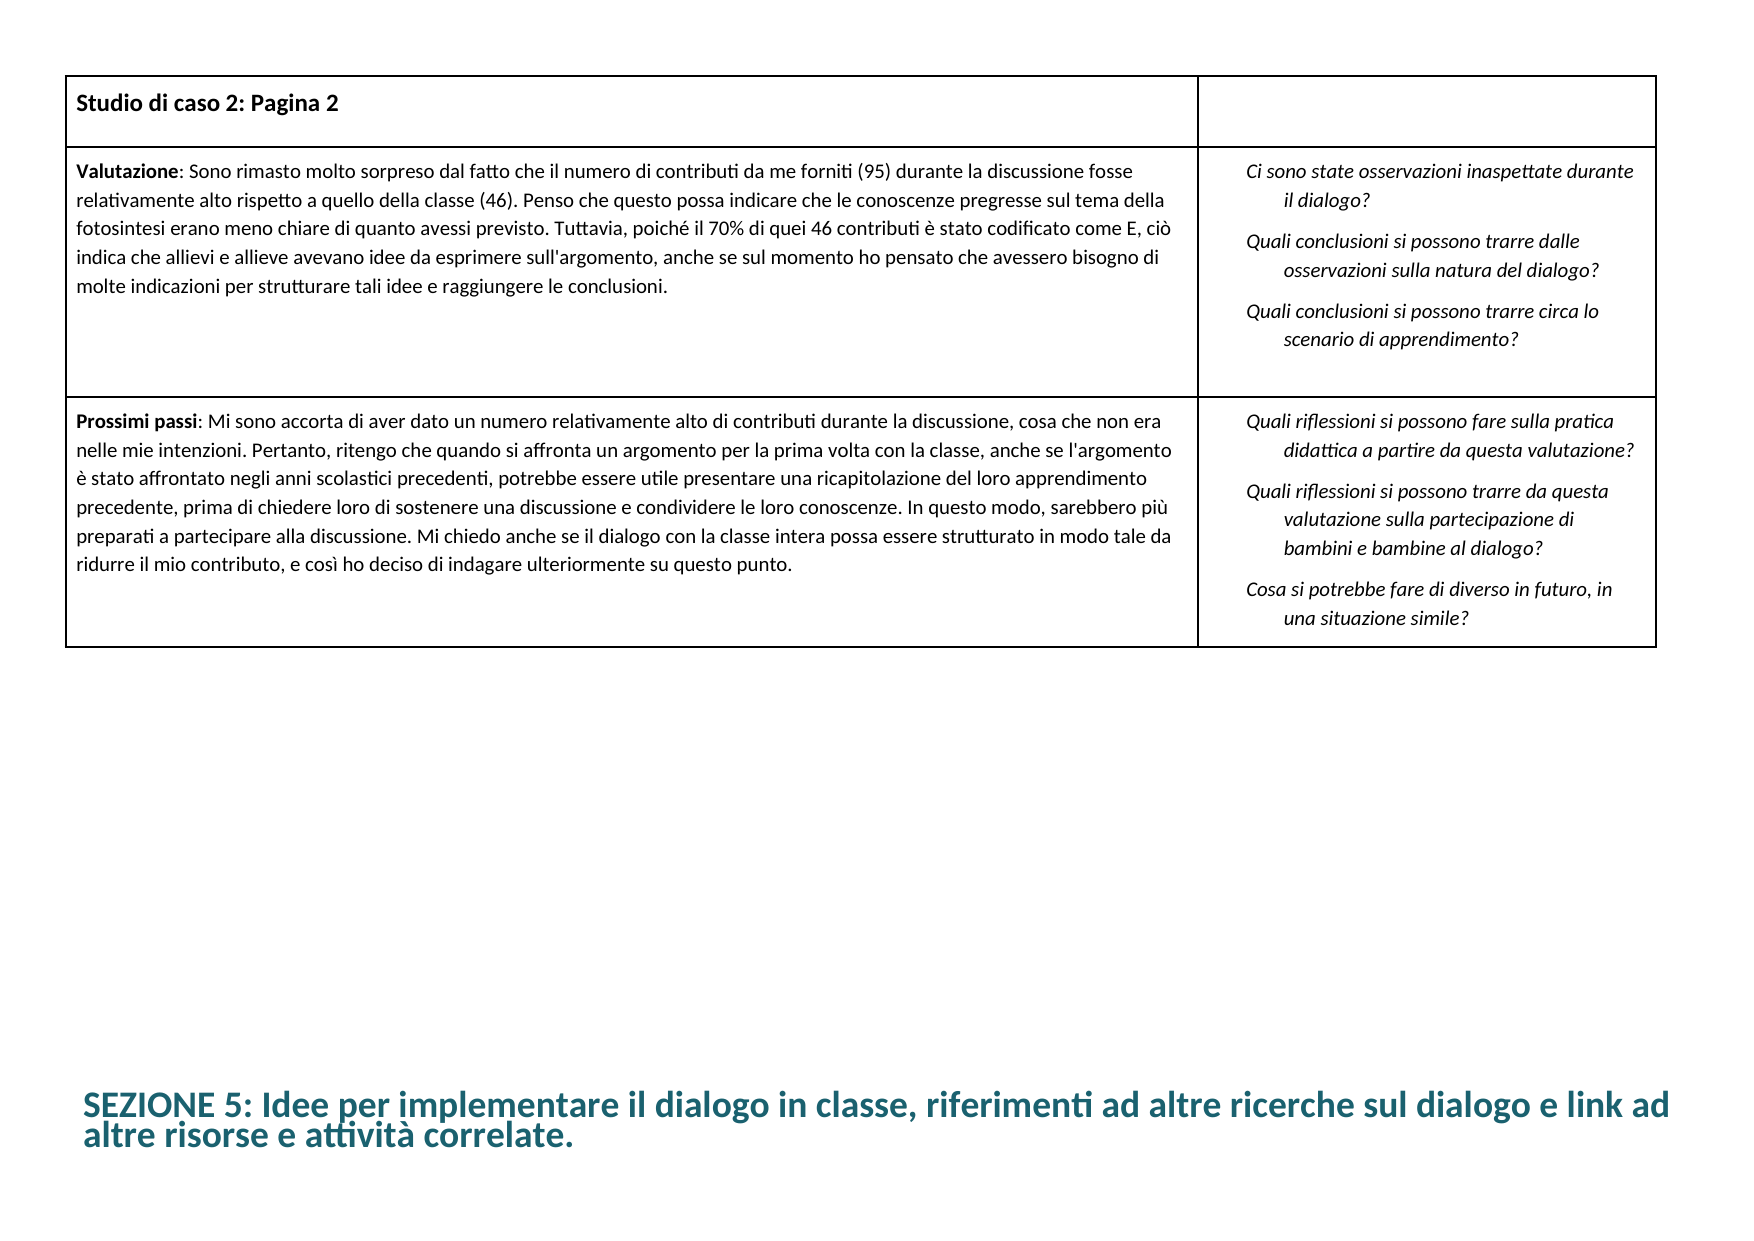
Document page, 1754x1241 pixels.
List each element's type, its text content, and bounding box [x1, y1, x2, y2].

table_cell Ci sono state osservazioni inaspettate durante il dialogo? Quali conclusioni si possono trarre dalle osservazioni sulla natura del dialogo? Quali conclusioni si possono trarre circa lo scenario di apprendimento? [1199, 148, 1655, 396]
table_header [1199, 77, 1655, 146]
table_cell Prossimi passi: Mi sono accorta di aver dato un numero relativamente alto di contributi durante la discussione, cosa che non era nelle mie intenzioni. Pertanto, ritengo che quando si affronta un argomento per la prima volta con la classe, anche se l'argomento è stato affrontato negli anni scolastici precedenti, potrebbe essere utile presentare una ricapitolazione del loro apprendimento precedente, prima di chiedere loro di sostenere una discussione e condividere le loro conoscenze. In questo modo, sarebbero più preparati a partecipare alla discussione. Mi chiedo anche se il dialogo con la classe intera possa essere strutturato in modo tale da ridurre il mio contributo, e così ho deciso di indagare ulteriormente su questo punto. [67, 398, 1197, 646]
table_header Studio di caso 2: Pagina 2 [67, 77, 1197, 146]
table_cell Valutazione: Sono rimasto molto sorpreso dal fatto che il numero di contributi da me forniti (95) durante la discussione fosse relativamente alto rispetto a quello della classe (46). Penso che questo possa indicare che le conoscenze pregresse sul tema della fotosintesi erano meno chiare di quanto avessi previsto. Tuttavia, poiché il 70% di quei 46 contributi è stato codificato come E, ciò indica che allievi e allieve avevano idee da esprimere sull'argomento, anche se sul momento ho pensato che avessero bisogno di molte indicazioni per strutturare tali idee e raggiungere le conclusioni. [67, 148, 1197, 396]
table_cell Quali riflessioni si possono fare sulla pratica didattica a partire da questa valutazione? Quali riflessioni si possono trarre da questa valutazione sulla partecipazione di bambini e bambine al dialogo? Cosa si potrebbe fare di diverso in futuro, in una situazione simile? [1199, 398, 1655, 646]
